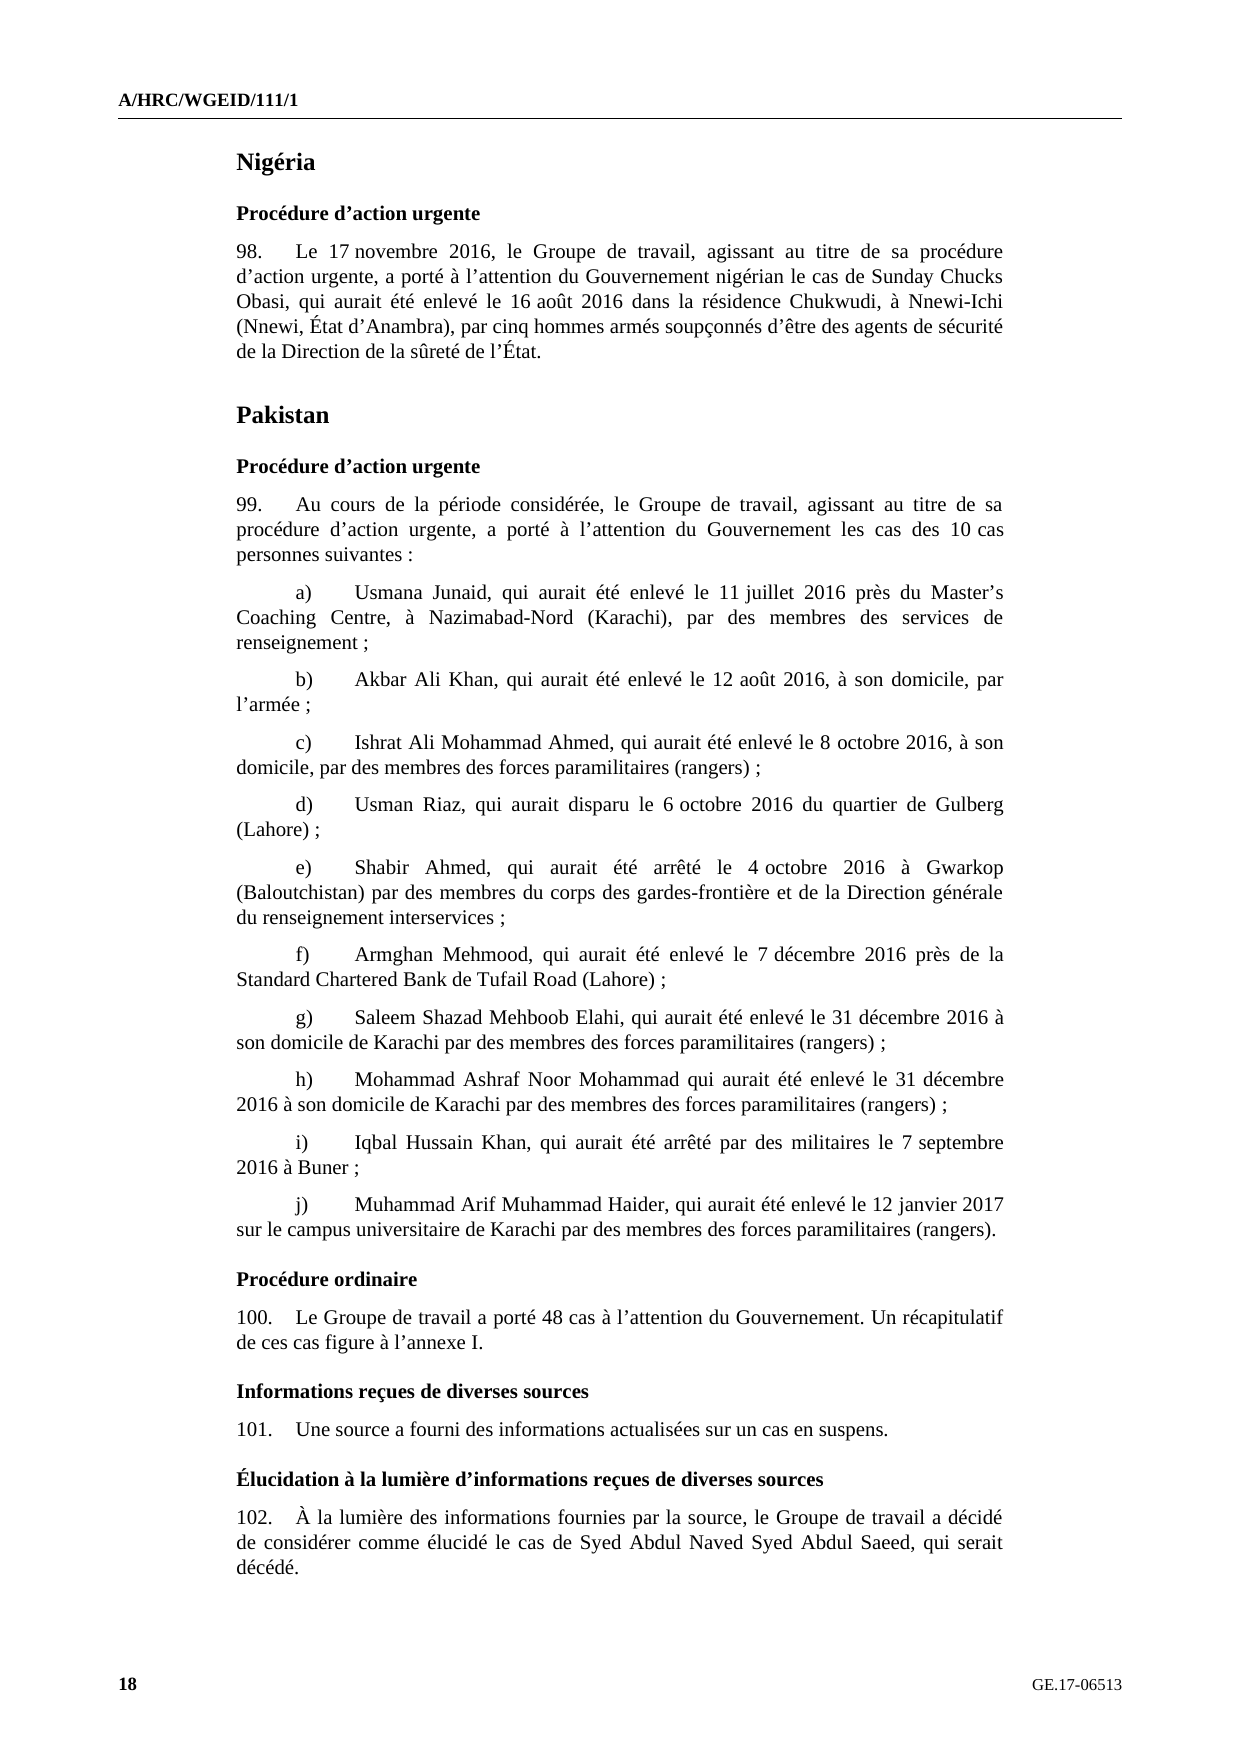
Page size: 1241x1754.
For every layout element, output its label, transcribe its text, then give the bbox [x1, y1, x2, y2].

text Une source a fourni des informations actualisées sur un cas en suspens. [236, 1416, 1004, 1441]
text Au cours de la période considérée, le Groupe de travail, agissant au titre de sa procédure d’action urgente, a porté à l’attention du Gouvernement les cas des 10 cas personnes suivantes : [236, 491, 1004, 566]
text Informations reçues de diverses sources [118, 1379, 1004, 1404]
text Le 17 novembre 2016, le Groupe de travail, agissant au titre de sa procédure d’action urgente, a porté à l’attention du Gouvernement nigérian le cas de Sunday Chucks Obasi, qui aurait été enlevé le 16 août 2016 dans la résidence Chukwudi, à Nnewi-Ichi (Nnewi, État d’Anambra), par cinq hommes armés soupçonnés d’être des agents de sécurité de la Direction de la sûreté de l’État. [236, 238, 1004, 363]
text Pakistan [118, 401, 1004, 429]
text g) Saleem Shazad Mehboob Elahi, qui aurait été enlevé le 31 décembre 2016 à son domicile de Karachi par des membres des forces paramilitaires (rangers) ; [236, 1004, 1004, 1054]
text Procédure ordinaire [118, 1266, 1004, 1291]
text Le Groupe de travail a porté 48 cas à l’attention du Gouvernement. Un récapitulatif de ces cas figure à l’annexe I. [236, 1304, 1004, 1354]
text h) Mohammad Ashraf Noor Mohammad qui aurait été enlevé le 31 décembre 2016 à son domicile de Karachi par des membres des forces paramilitaires (rangers) ; [236, 1066, 1004, 1116]
text Nigéria [118, 148, 1004, 176]
text e) Shabir Ahmed, qui aurait été arrêté le 4 octobre 2016 à Gwarkop (Baloutchistan) par des membres du corps des gardes-frontière et de la Direction générale du renseignement interservices ; [236, 854, 1004, 929]
text a) Usmana Junaid, qui aurait été enlevé le 11 juillet 2016 près du Master’s Coaching Centre, à Nazimabad-Nord (Karachi), par des membres des services de renseignement ; [236, 579, 1004, 654]
text j) Muhammad Arif Muhammad Haider, qui aurait été enlevé le 12 janvier 2017 sur le campus universitaire de Karachi par des membres des forces paramilitaires (rangers). [236, 1191, 1004, 1241]
text À la lumière des informations fournies par la source, le Groupe de travail a décidé de considérer comme élucidé le cas de Syed Abdul Naved Syed Abdul Saeed, qui serait décédé. [236, 1504, 1004, 1579]
text b) Akbar Ali Khan, qui aurait été enlevé le 12 août 2016, à son domicile, par l’armée ; [236, 666, 1004, 716]
text d) Usman Riaz, qui aurait disparu le 6 octobre 2016 du quartier de Gulberg (Lahore) ; [236, 791, 1004, 841]
text Procédure d’action urgente [118, 201, 1004, 226]
text i) Iqbal Hussain Khan, qui aurait été arrêté par des militaires le 7 septembre 2016 à Buner ; [236, 1129, 1004, 1179]
text c) Ishrat Ali Mohammad Ahmed, qui aurait été enlevé le 8 octobre 2016, à son domicile, par des membres des forces paramilitaires (rangers) ; [236, 729, 1004, 779]
text f) Armghan Mehmood, qui aurait été enlevé le 7 décembre 2016 près de la Standard Chartered Bank de Tufail Road (Lahore) ; [236, 941, 1004, 991]
text Élucidation à la lumière d’informations reçues de diverses sources [118, 1466, 1004, 1491]
text Procédure d’action urgente [118, 454, 1004, 479]
